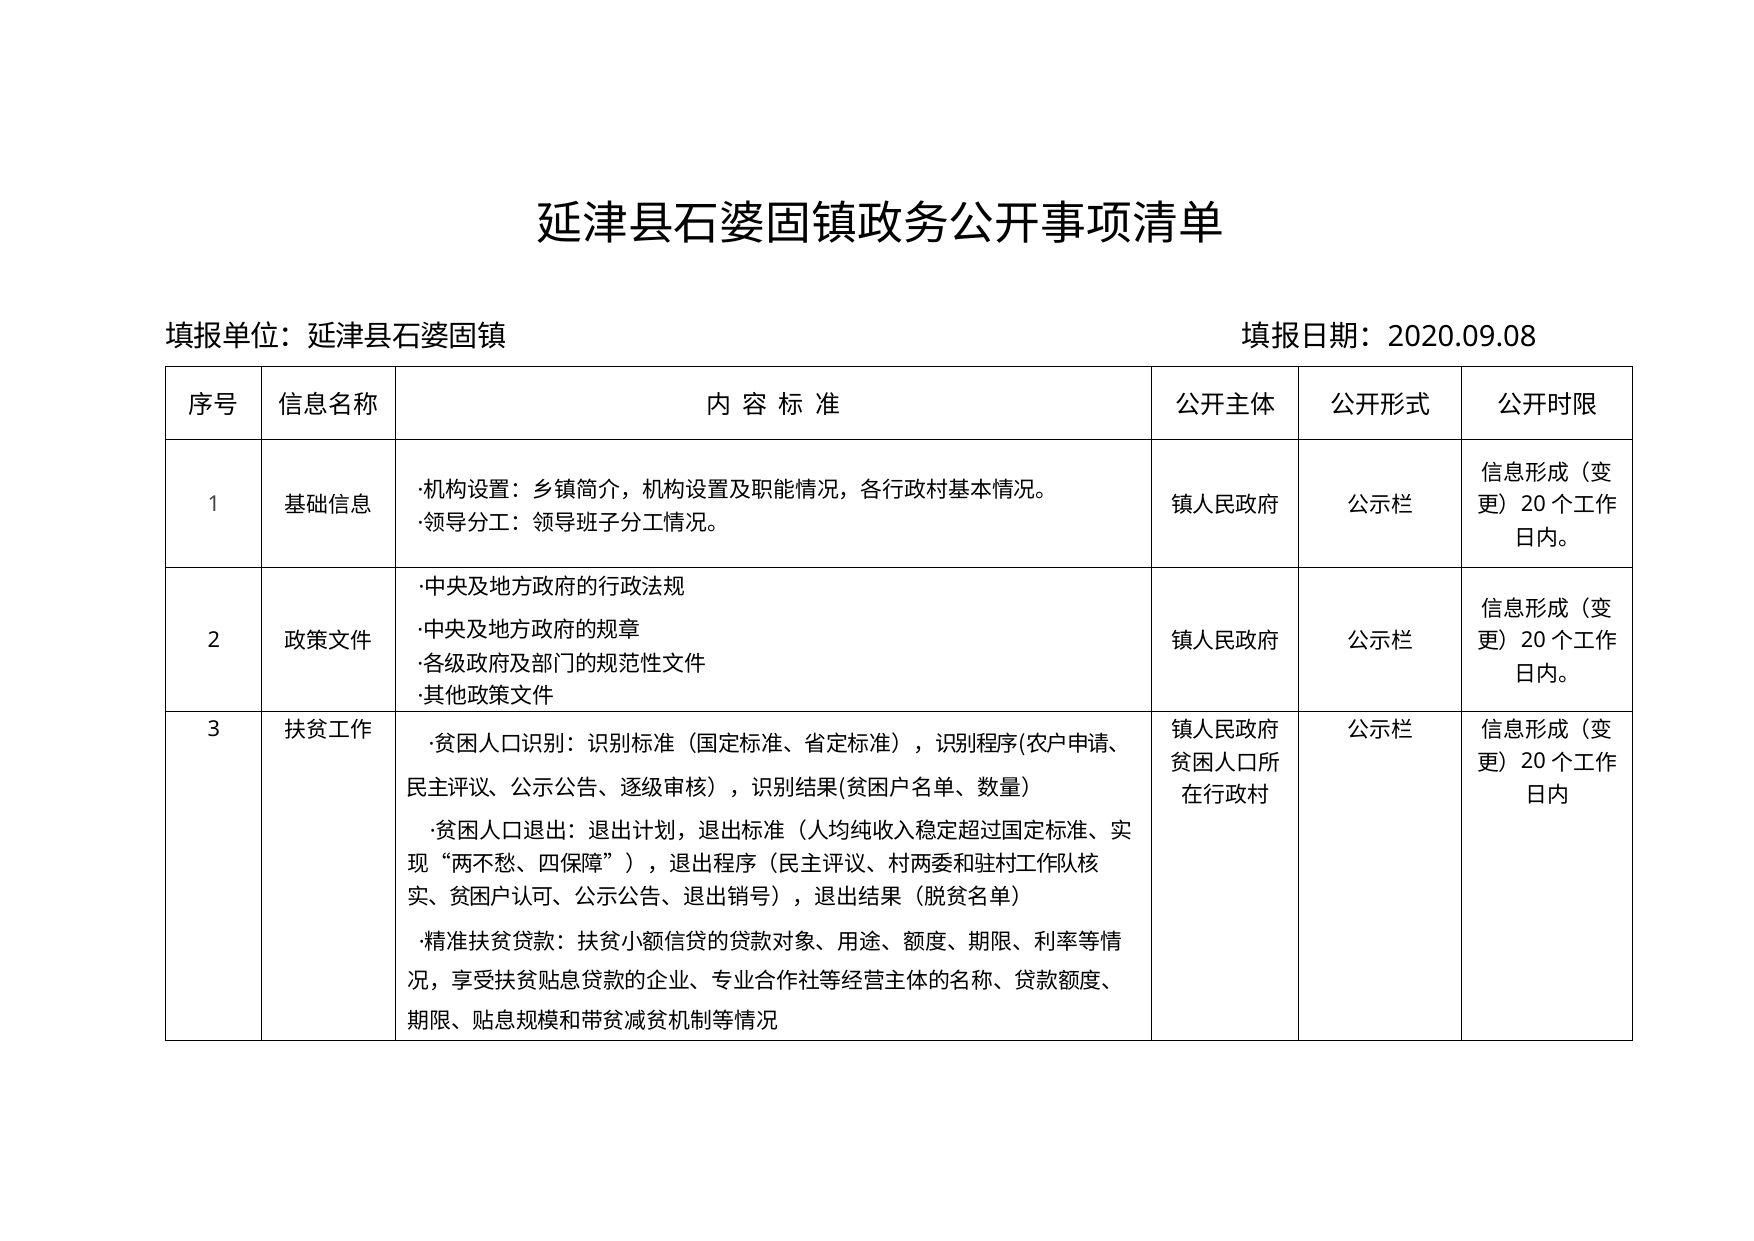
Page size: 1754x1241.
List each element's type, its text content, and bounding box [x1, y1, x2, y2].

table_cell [396, 712, 1151, 1040]
table_cell 扶贫工作 [262, 712, 395, 1040]
table_header 公开主体 [1152, 367, 1298, 438]
table_header 公开时限 [1462, 367, 1632, 438]
table_cell 镇人民政府 [1152, 440, 1298, 567]
table_cell 2 [166, 568, 261, 711]
text 延津县石婆固镇政务公开事项清单 [165, 171, 1594, 268]
table_cell 信息形成（变更）20 个工作日内。 [1462, 568, 1632, 711]
table_header 公开形式 [1299, 367, 1461, 438]
table_cell ·机构设置：乡镇简介，机构设置及职能情况，各行政村基本情况。 ·领导分工：领导班子分工情况。 [396, 440, 1151, 567]
table_cell 信息形成（变更）20 个工作日内 [1462, 712, 1632, 1040]
table_cell 3 [166, 712, 261, 1040]
table_cell 1 [166, 440, 261, 567]
table_cell 公示栏 [1299, 712, 1461, 1040]
table_header 信息名称 [262, 367, 395, 438]
table_cell 基础信息 [262, 440, 395, 567]
table_header 内 容 标 准 [396, 367, 1151, 438]
table_cell 公示栏 [1299, 440, 1461, 567]
table_header 序号 [166, 367, 261, 438]
table_cell ·中央及地方政府的行政法规 ·中央及地方政府的规章 ·各级政府及部门的规范性文件 ·其他政策文件 [396, 568, 1151, 711]
table_cell 镇人民政府 贫困人口所在行政村 [1152, 712, 1298, 1040]
text 填报单位：延津县石婆固镇 填报日期：2020.09.08 [165, 301, 1594, 366]
table_cell 公示栏 [1299, 568, 1461, 711]
table_cell 信息形成（变更）20 个工作日内。 [1462, 440, 1632, 567]
table_cell 镇人民政府 [1152, 568, 1298, 711]
table_cell 政策文件 [262, 568, 395, 711]
